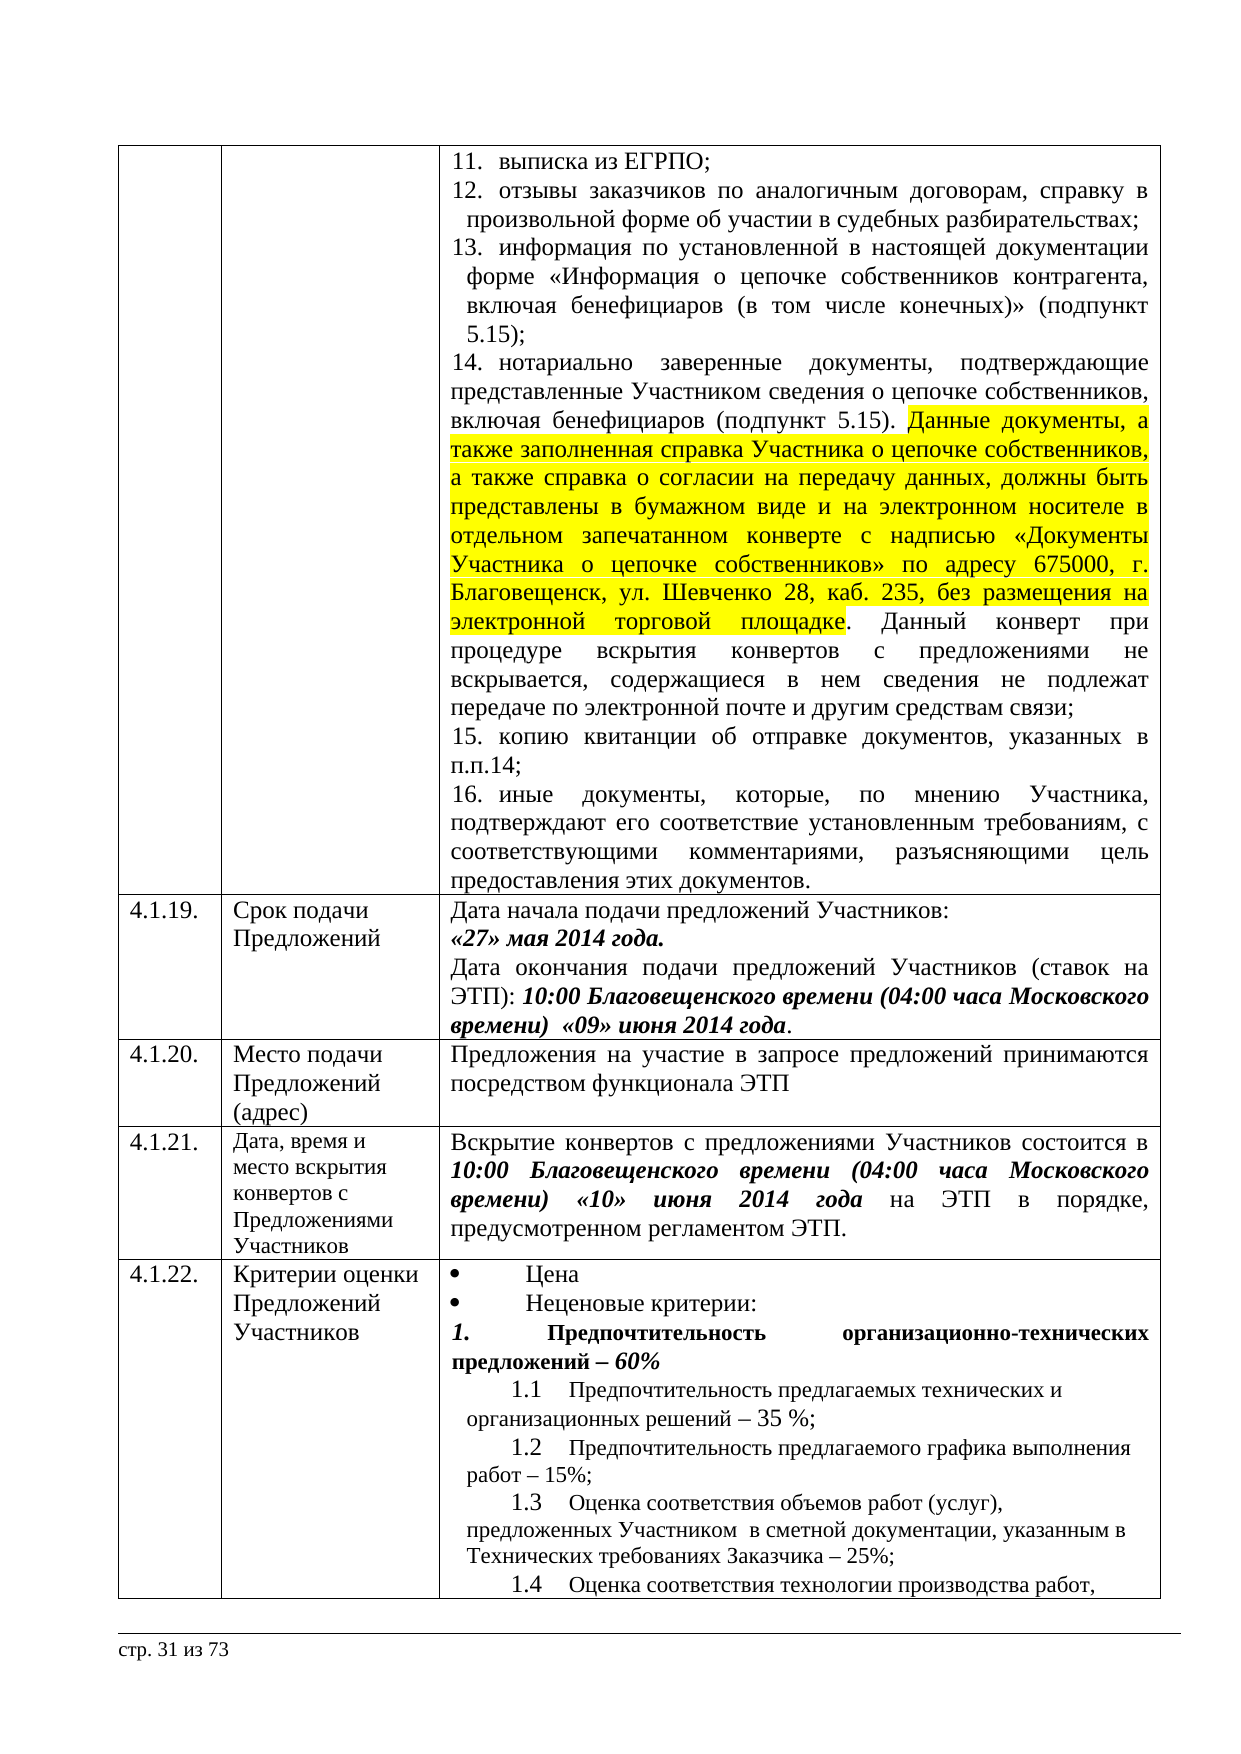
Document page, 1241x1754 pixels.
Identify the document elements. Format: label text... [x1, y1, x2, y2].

table_cell Дата начала подачи предложений Участников: «27» мая 2014 года. Дата окончания подачи предложений Участников (ставок на ЭТП): 10:00 Благовещенского времени (04:00 часа Московского времени) «09» июня 2014 года. [440, 895, 1160, 1038]
table_cell [119, 1260, 221, 1597]
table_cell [222, 1260, 439, 1597]
table_cell Вскрытие конвертов с предложениями Участников состоится в 10:00 Благовещенского времени (04:00 часа Московского времени) «10» июня 2014 года на ЭТП в порядке, предусмотренном регламентом ЭТП. [440, 1127, 1160, 1258]
table_cell [119, 895, 221, 1038]
table_cell [119, 1040, 221, 1126]
table_cell Дата, время и место вскрытия конвертов с Предложениями Участников [222, 1127, 439, 1258]
table_cell Предложения на участие в запросе предложений принимаются посредством функционала ЭТП [440, 1040, 1160, 1126]
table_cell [440, 1260, 1160, 1597]
table_cell Место подачи Предложений (адрес) [222, 1040, 439, 1126]
table_cell [119, 1127, 221, 1258]
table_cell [440, 146, 1160, 894]
table_cell [119, 146, 221, 894]
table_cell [222, 146, 439, 894]
table_cell Срок подачи Предложений [222, 895, 439, 1038]
